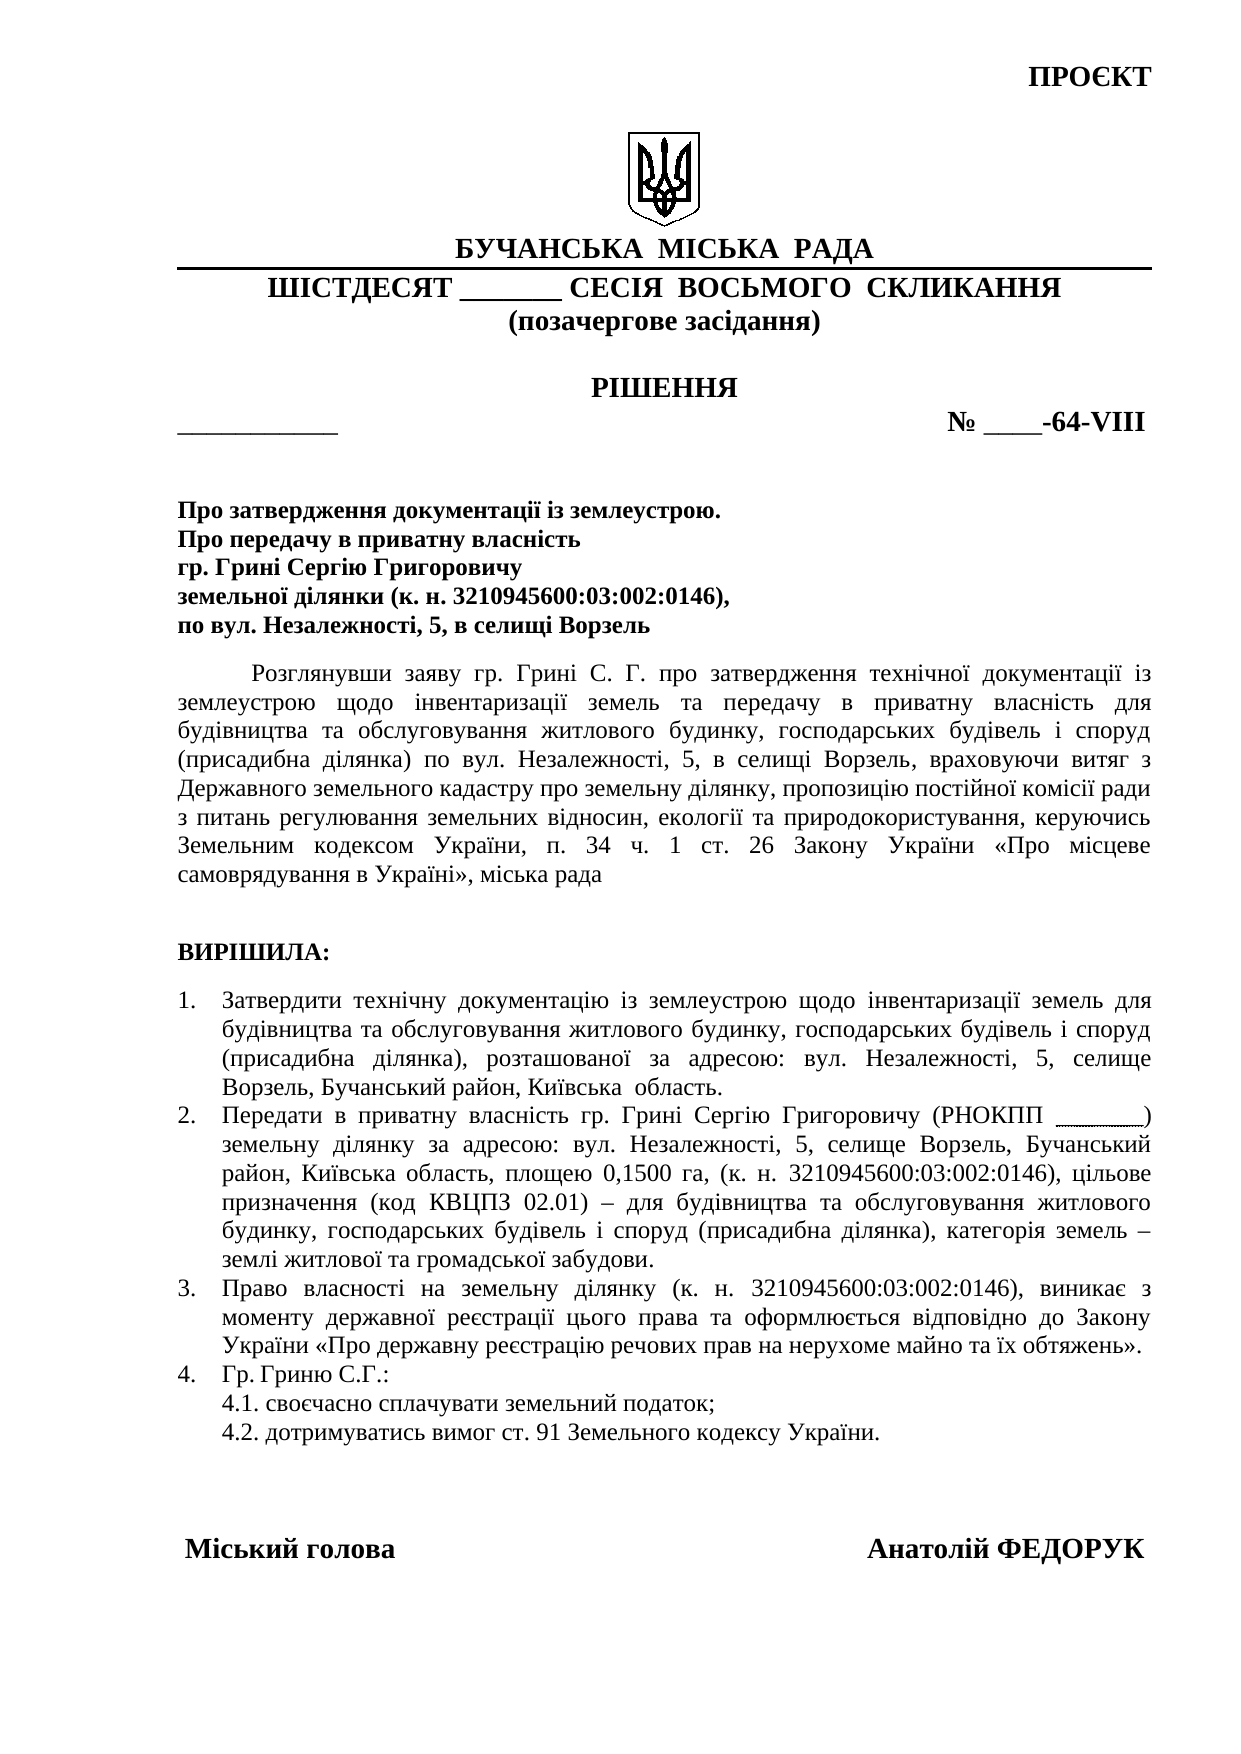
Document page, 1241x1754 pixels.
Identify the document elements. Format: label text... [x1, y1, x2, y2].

text земельної ділянки (к. н. 3210945600:03:002:0146), [177, 581, 1152, 610]
list Затвердити технічну документацію із землеустрою щодо інвентаризації земель для будівництва та обслуговування житлового будинку, господарських будівель і споруд (присадибна ділянка), розташованої за адресою: вул. Незалежності, 5, селище Ворзель, Бучанський район, Київська область. [177, 985, 1152, 1100]
text ШІСТДЕСЯТ _______ СЕСІЯ ВОСЬМОГО СКЛИКАННЯ [177, 270, 1152, 303]
text 4. Гр. Гриню С.Г.: [177, 1359, 1152, 1388]
text Про затвердження документації із землеустрою. [177, 495, 1152, 524]
text БУЧАНСЬКА МІСЬКА РАДА [177, 231, 1152, 267]
text ВИРІШИЛА: [177, 937, 1152, 966]
text Розглянувши заяву гр. Грині С. Г. про затвердження технічної документації із землеустрою щодо інвентаризації земель та передачу в приватну власність для будівництва та обслуговування житлового будинку, господарських будівель і споруд (присадибна ділянка) по вул. Незалежності, 5, в селищі Ворзель, враховуючи витяг з Державного земельного кадастру про земельну ділянку, пропозицію постійної комісії ради з питань регулювання земельних відносин, екології та природокористування, керуючись Земельним кодексом України, п. 34 ч. 1 ст. 26 Закону України «Про місцеве самоврядування в Україні», міська рада [177, 658, 1152, 888]
text РІШЕННЯ [177, 370, 1152, 404]
text (позачергове засідання) [177, 303, 1152, 337]
text 4.1. своєчасно сплачувати земельний податок; [222, 1388, 1152, 1417]
list Право власності на земельну ділянку (к. н. 3210945600:03:002:0146), виникає з моменту державної реєстрації цього права та оформлюється відповідно до Закону України «Про державну реєстрацію речових прав на нерухоме майно та їх обтяжень». [177, 1273, 1152, 1359]
text Про передачу в приватну власність [177, 524, 1152, 552]
list Передати в приватну власність гр. Грині Сергію Григоровичу (РНОКПП _______) земельну ділянку за адресою: вул. Незалежності, 5, селище Ворзель, Бучанський район, Київська область, площею 0,1500 га, (к. н. 3210945600:03:002:0146), цільове призначення (код КВЦПЗ 02.01) – для будівництва та обслуговування житлового будинку, господарських будівель і споруд (присадибна ділянка), категорія земель – землі житлової та громадської забудови. [177, 1100, 1152, 1273]
text по вул. Незалежності, 5, в селищі Ворзель [177, 610, 1152, 639]
text ___________ № ____-64-VІІІ [177, 404, 1152, 437]
text Міський голова Анатолій ФЕДОРУК [177, 1532, 1152, 1565]
text ПРОЄКТ [177, 59, 1152, 93]
text 4.2. дотримуватись вимог ст. 91 Земельного кодексу України. [222, 1417, 1152, 1445]
text гр. Грині Сергію Григоровичу [177, 552, 1152, 581]
